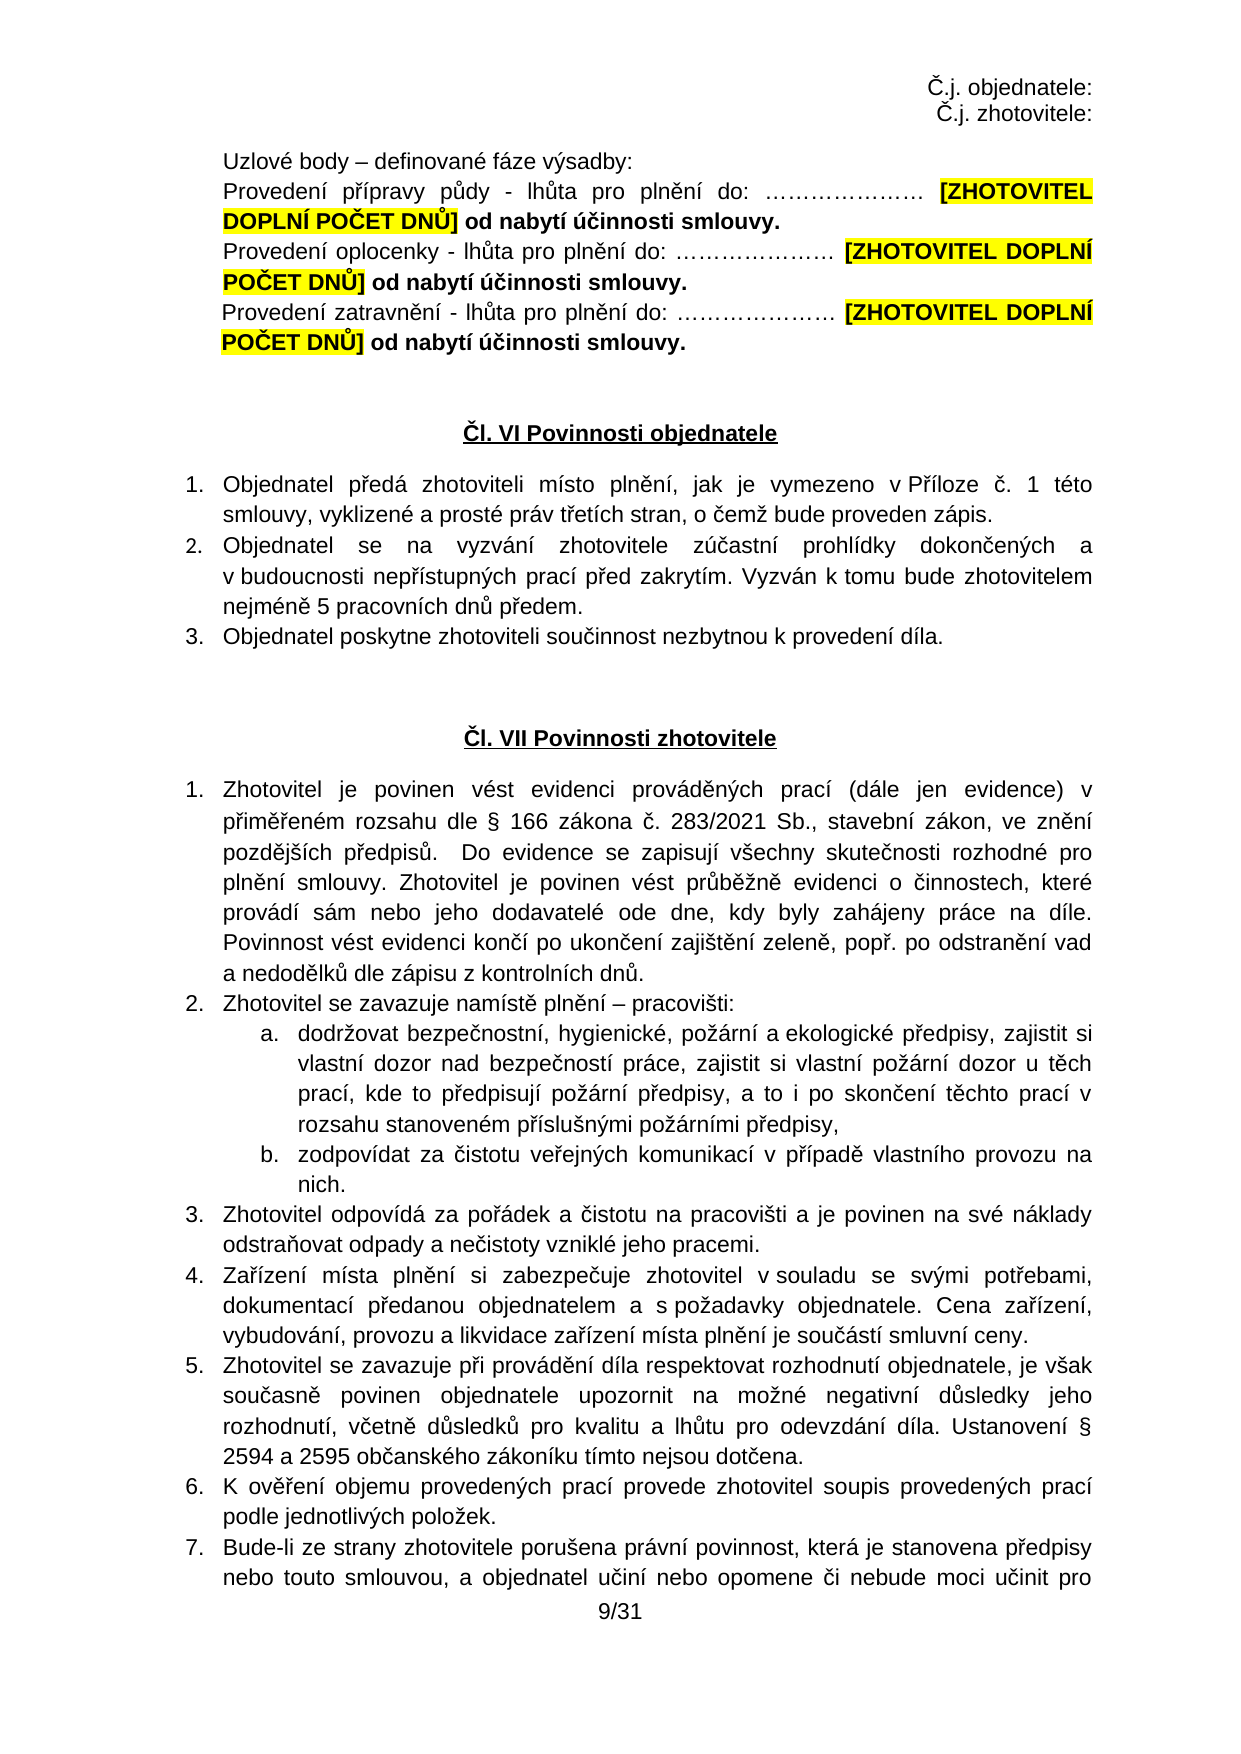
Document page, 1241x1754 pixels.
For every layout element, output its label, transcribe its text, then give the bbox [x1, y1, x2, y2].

list Zařízení místa plnění si zabezpečuje zhotovitel v souladu se svými potřebami, dokumentací předanou objednatelem a s požadavky objednatele. Cena zařízení, vybudování, provozu a likvidace zařízení místa plnění je součástí smluvní ceny. [185, 1262, 1093, 1348]
list zodpovídat za čistotu veřejných komunikací v případě vlastního provozu na nich. [260, 1141, 1093, 1197]
text Čl. VI Povinnosti objednatele [148, 419, 1093, 446]
list dodržovat bezpečnostní, hygienické, požární a ekologické předpisy, zajistit si vlastní dozor nad bezpečností práce, zajistit si vlastní požární dozor u těch prací, kde to předpisují požární předpisy, a to i po skončení těchto prací v rozsahu stanoveném příslušnými požárními předpisy, [260, 1020, 1093, 1137]
list K ověření objemu provedených prací provede zhotovitel soupis provedených prací podle jednotlivých položek. [185, 1473, 1093, 1530]
text Čl. VII Povinnosti zhotovitele [148, 725, 1093, 752]
list Objednatel předá zhotoviteli místo plnění, jak je vymezeno v Příloze č. 1 této smlouvy, vyklizené a prosté práv třetích stran, o čemž bude proveden zápis. [185, 471, 1093, 527]
text Provedení zatravnění - lhůta pro plnění do: ………………… [ZHOTOVITEL DOPLNÍ POČET DNŮ] od nabytí účinnosti smlouvy. [221, 299, 1093, 355]
list Objednatel poskytne zhotoviteli součinnost nezbytnou k provedení díla. [185, 623, 1093, 649]
list Zhotovitel je povinen vést evidenci prováděných prací (dále jen evidence) v přiměřeném rozsahu dle § 166 zákona č. 283/2021 Sb., stavební zákon, ve znění pozdějších předpisů. Do evidence se zapisují všechny skutečnosti rozhodné pro plnění smlouvy. Zhotovitel je povinen vést průběžně evidenci o činnostech, které provádí sám nebo jeho dodavatelé ode dne, kdy byly zahájeny práce na díle. Povinnost vést evidenci končí po ukončení zajištění zeleně, popř. po odstranění vad a nedodělků dle zápisu z kontrolních dnů. [185, 776, 1093, 986]
text Provedení přípravy půdy - lhůta pro plnění do: ………………… [ZHOTOVITEL DOPLNÍ POČET DNŮ] od nabytí účinnosti smlouvy. [223, 178, 1093, 234]
list Zhotovitel odpovídá za pořádek a čistotu na pracovišti a je povinen na své náklady odstraňovat odpady a nečistoty vzniklé jeho pracemi. [185, 1201, 1093, 1258]
list Zhotovitel se zavazuje namístě plnění – pracovišti: [185, 990, 1093, 1016]
list Zhotovitel se zavazuje při provádění díla respektovat rozhodnutí objednatele, je však současně povinen objednatele upozornit na možné negativní důsledky jeho rozhodnutí, včetně důsledků pro kvalitu a lhůtu pro odevzdání díla. Ustanovení § 2594 a 2595 občanského zákoníku tímto nejsou dotčena. [185, 1352, 1093, 1469]
text Uzlové body – definované fáze výsadby: [223, 148, 1093, 174]
text Provedení oplocenky - lhůta pro plnění do: ………………… [ZHOTOVITEL DOPLNÍ POČET DNŮ] od nabytí účinnosti smlouvy. [223, 238, 1093, 295]
list Objednatel se na vyzvání zhotovitele zúčastní prohlídky dokončených a v budoucnosti nepřístupných prací před zakrytím. Vyzván k tomu bude zhotovitelem nejméně 5 pracovních dnů předem. [185, 531, 1093, 619]
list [185, 1533, 1093, 1590]
